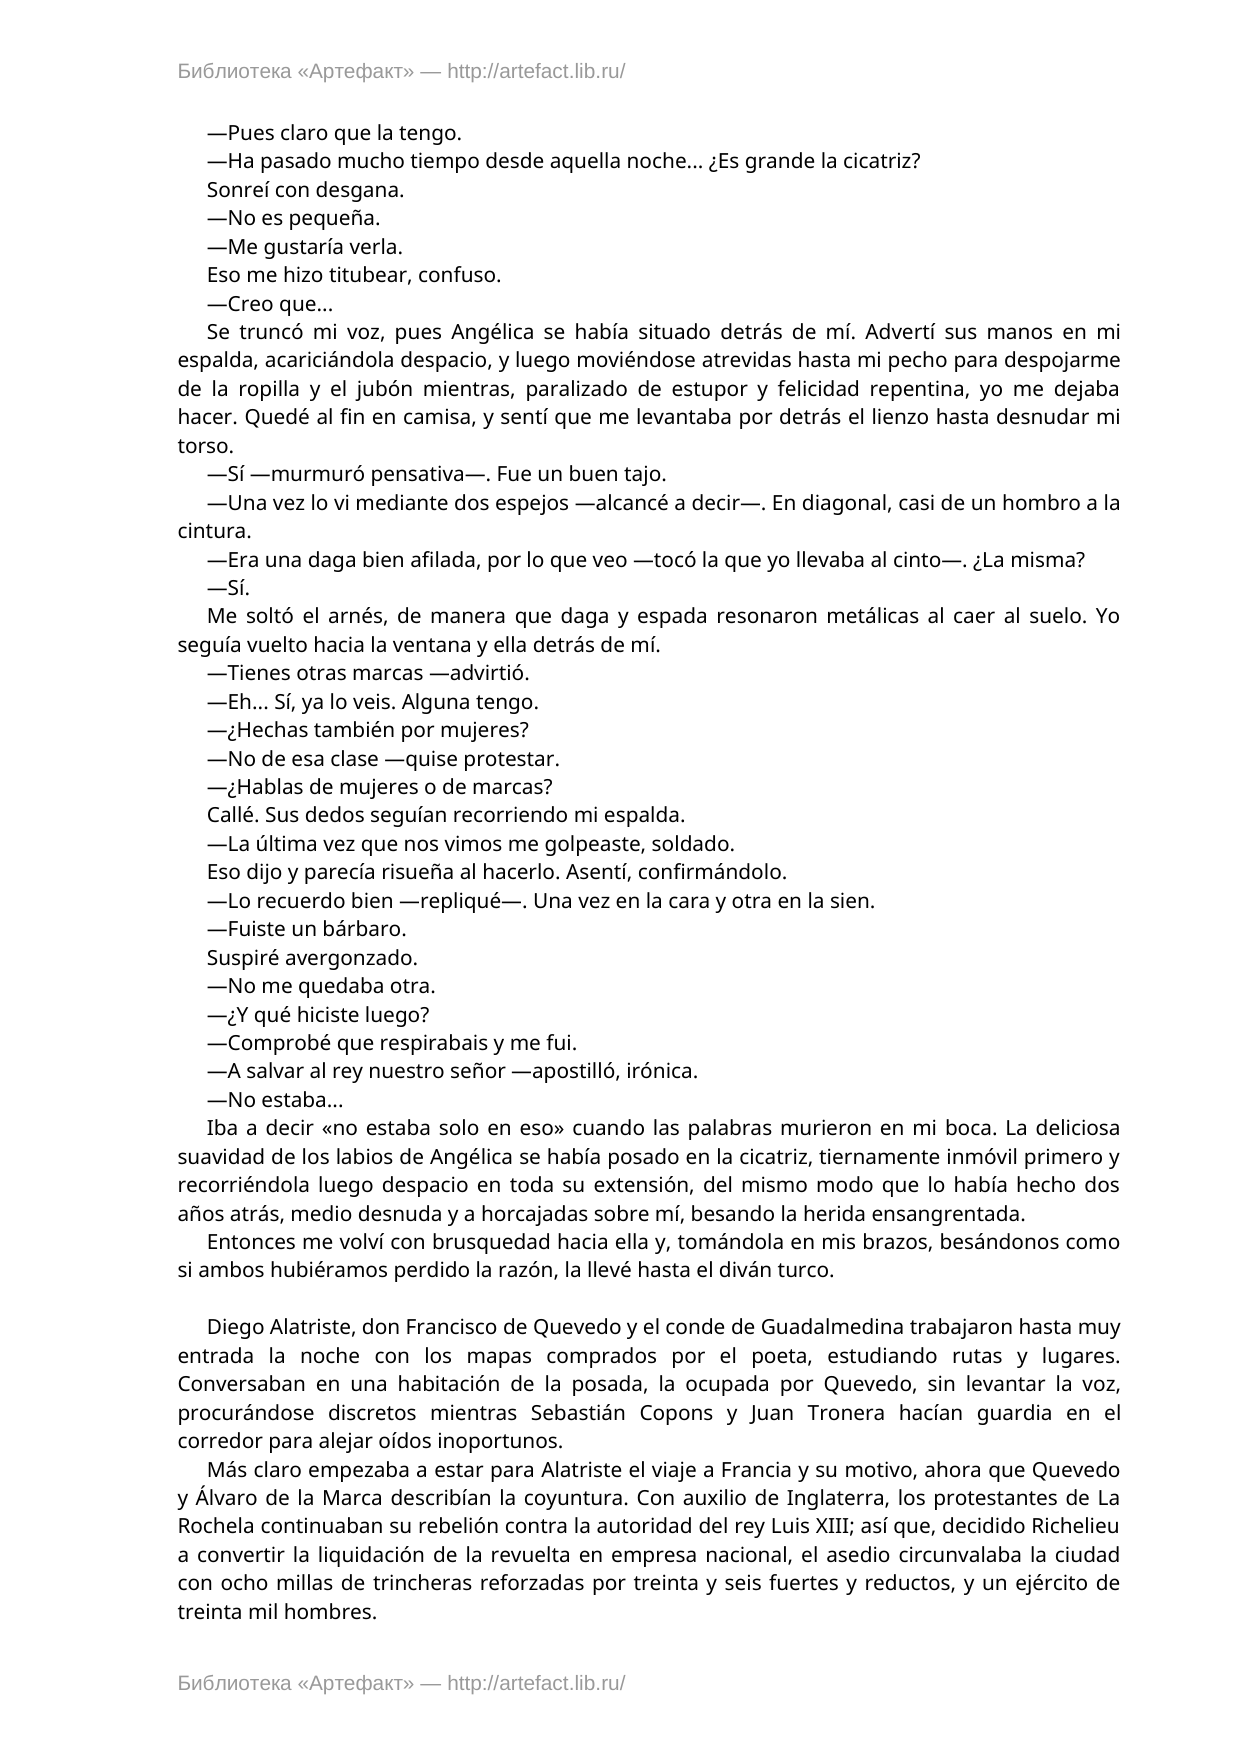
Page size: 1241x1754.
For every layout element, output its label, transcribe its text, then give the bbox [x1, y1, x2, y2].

text —¿Hechas también por mujeres? [177, 715, 1122, 744]
text —No estaba... [177, 1085, 1122, 1113]
text —Creo que... [177, 289, 1122, 317]
text —Lo recuerdo bien —repliqué—. Una vez en la cara y otra en la sien. [177, 886, 1122, 914]
text —No me quedaba otra. [177, 971, 1122, 1000]
text Se truncó mi voz, pues Angélica se había situado detrás de mí. Advertí sus manos en mi espalda, acariciándola despacio, y luego moviéndose atrevidas hasta mi pecho para despojarme de la ropilla y el jubón mientras, paralizado de estupor y felicidad repentina, yo me dejaba hacer. Quedé al fin en camisa, y sentí que me levantaba por detrás el lienzo hasta desnudar mi torso. [177, 317, 1122, 459]
text —Sí —murmuró pensativa—. Fue un buen tajo. [177, 459, 1122, 488]
text Iba a decir «no estaba solo en eso» cuando las palabras murieron en mi boca. La deliciosa suavidad de los labios de Angélica se había posado en la cicatriz, tiernamente inmóvil primero y recorriéndola luego despacio en toda su extensión, del mismo modo que lo había hecho dos años atrás, medio desnuda y a horcajadas sobre mí, besando la herida ensangrentada. [177, 1113, 1122, 1227]
text —Eh... Sí, ya lo veis. Alguna tengo. [177, 687, 1122, 715]
text —No es pequeña. [177, 203, 1122, 232]
text Eso dijo y parecía risueña al hacerlo. Asentí, confirmándolo. [177, 857, 1122, 886]
text —Me gustaría verla. [177, 232, 1122, 260]
text —¿Hablas de mujeres o de marcas? [177, 772, 1122, 801]
text Diego Alatriste, don Francisco de Quevedo y el conde de Guadalmedina trabajaron hasta muy entrada la noche con los mapas comprados por el poeta, estudiando rutas y lugares. Conversaban en una habitación de la posada, la ocupada por Quevedo, sin levantar la voz, procurándose discretos mientras Sebastián Copons y Juan Tronera hacían guardia en el corredor para alejar oídos inoportunos. [177, 1312, 1122, 1455]
text —Era una daga bien afilada, por lo que veo —tocó la que yo llevaba al cinto—. ¿La misma? [177, 545, 1122, 573]
text Callé. Sus dedos seguían recorriendo mi espalda. [177, 801, 1122, 829]
text —¿Y qué hiciste luego? [177, 1000, 1122, 1028]
text —Tienes otras marcas —advirtió. [177, 658, 1122, 687]
text —Una vez lo vi mediante dos espejos —alcancé a decir—. En diagonal, casi de un hombro a la cintura. [177, 488, 1122, 545]
text —Comprobé que respirabais y me fui. [177, 1028, 1122, 1057]
text —Ha pasado mucho tiempo desde aquella noche... ¿Es grande la cicatriz? [177, 147, 1122, 175]
text —Sí. [177, 573, 1122, 602]
text —Fuiste un bárbaro. [177, 914, 1122, 943]
text Más claro empezaba a estar para Alatriste el viaje a Francia y su motivo, ahora que Quevedo y Álvaro de la Marca describían la coyuntura. Con auxilio de Inglaterra, los protestantes de La Rochela continuaban su rebelión contra la autoridad del rey Luis XIII; así que, decidido Richelieu a convertir la liquidación de la revuelta en empresa nacional, el asedio circunvalaba la ciudad con ocho millas de trincheras reforzadas por treinta y seis fuertes y reductos, y un ejército de treinta mil hombres. [177, 1455, 1122, 1625]
text —Pues claro que la tengo. [177, 118, 1122, 147]
text —No de esa clase —quise protestar. [177, 744, 1122, 772]
text —La última vez que nos vimos me golpeaste, soldado. [177, 829, 1122, 857]
text Eso me hizo titubear, confuso. [177, 260, 1122, 289]
text Entonces me volví con brusquedad hacia ella y, tomándola en mis brazos, besándonos como si ambos hubiéramos perdido la razón, la llevé hasta el diván turco. [177, 1227, 1122, 1284]
text Suspiré avergonzado. [177, 943, 1122, 971]
text —A salvar al rey nuestro señor —apostilló, irónica. [177, 1057, 1122, 1085]
text Me soltó el arnés, de manera que daga y espada resonaron metálicas al caer al suelo. Yo seguía vuelto hacia la ventana y ella detrás de mí. [177, 602, 1122, 658]
text Sonreí con desgana. [177, 175, 1122, 203]
